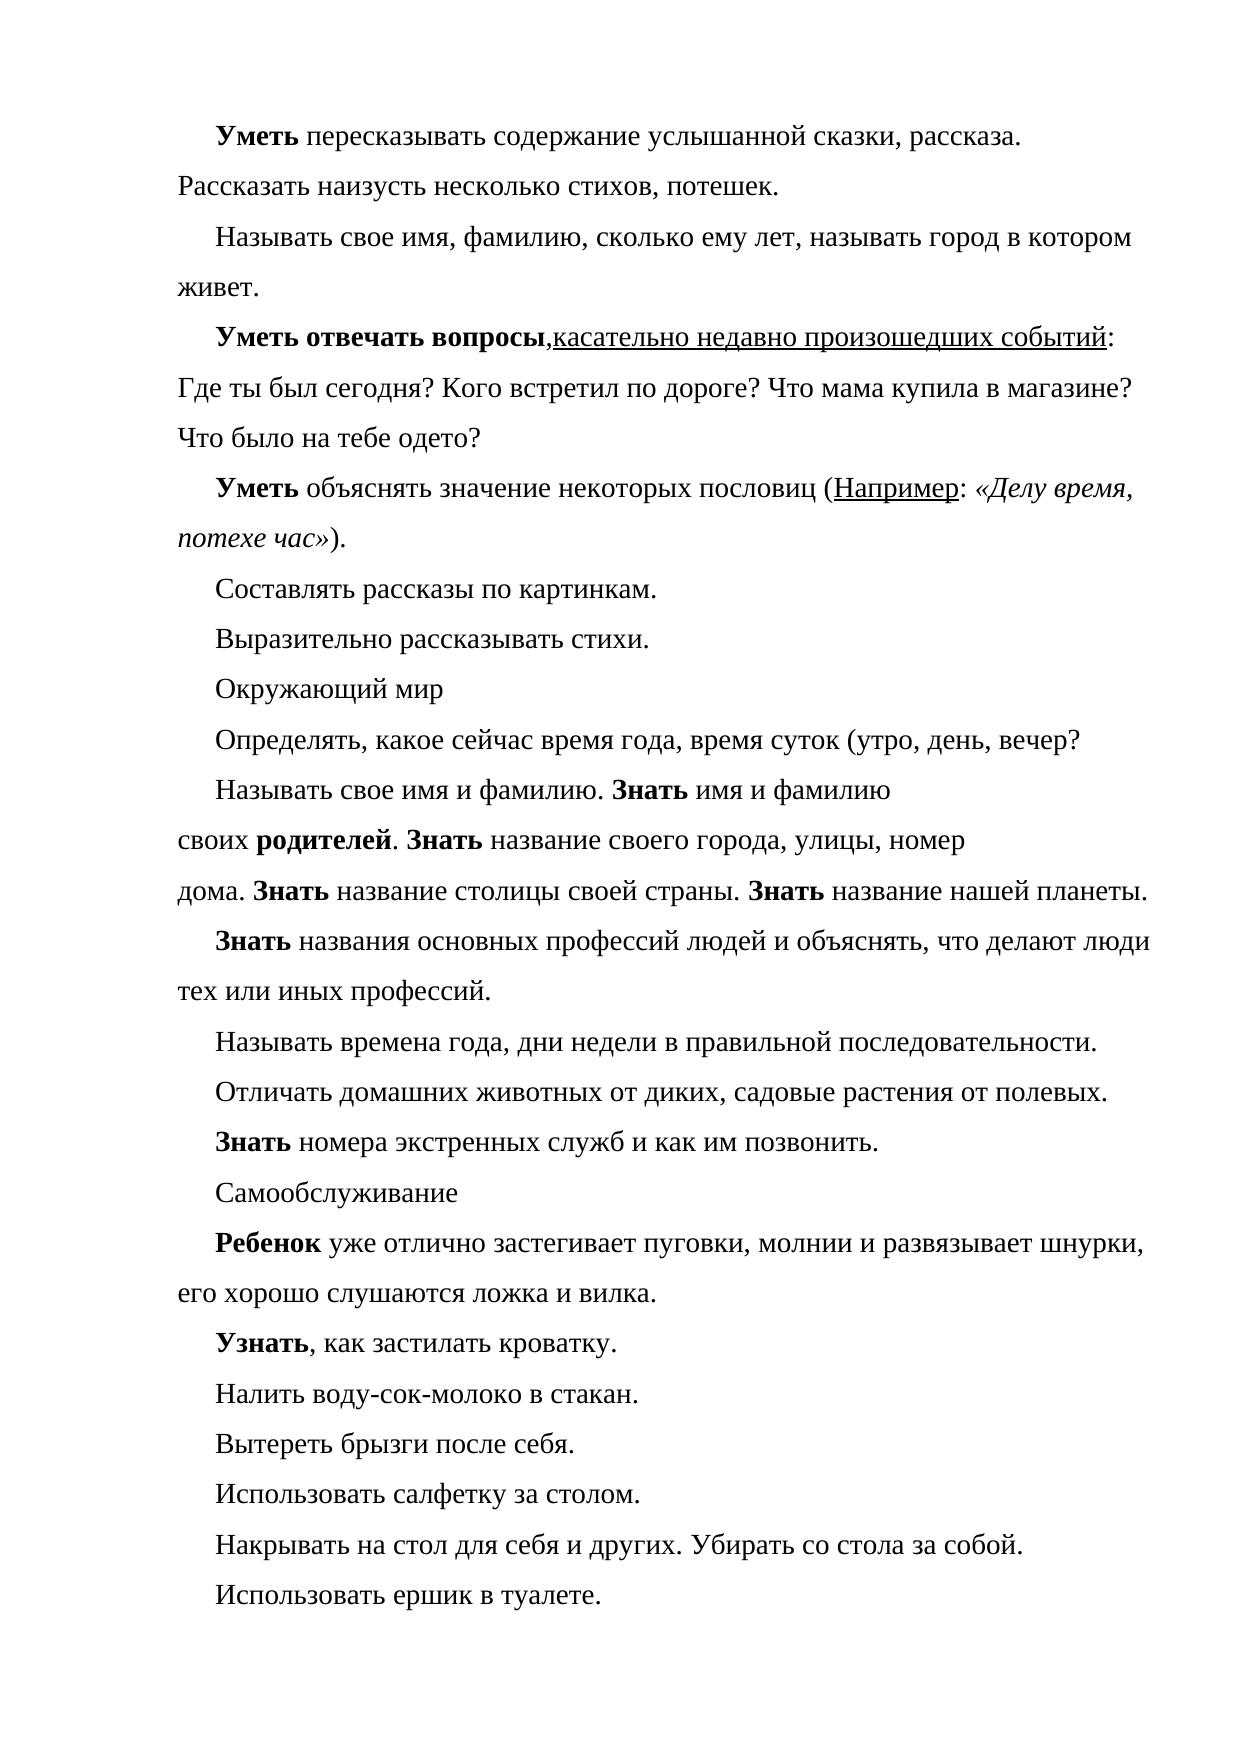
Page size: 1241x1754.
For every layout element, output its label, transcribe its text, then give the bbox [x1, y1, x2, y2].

text Знать названия основных профессий людей и объяснять, что делают люди тех или иных профессий. [177, 923, 1152, 1007]
text Выразительно рассказывать стихи. [177, 621, 1152, 655]
text Называть свое имя и фамилию. Знать имя и фамилию своих родителей. Знать название своего города, улицы, номер дома. Знать название столицы своей страны. Знать название нашей планеты. [177, 772, 1152, 906]
text Составлять рассказы по картинкам. [177, 571, 1152, 604]
text Использовать ершик в туалете. [177, 1577, 1152, 1611]
text Уметь объяснять значение некоторых пословиц (Например: «Делу время, потехе час»). [177, 470, 1152, 554]
text Самообслуживание [177, 1175, 1152, 1208]
text Налить воду-сок-молоко в стакан. [177, 1376, 1152, 1409]
text Отличать домашних животных от диких, садовые растения от полевых. [177, 1074, 1152, 1108]
text Окружающий мир [177, 672, 1152, 705]
text Узнать, как застилать кроватку. [177, 1326, 1152, 1359]
text Называть времена года, дни недели в правильной последовательности. [177, 1024, 1152, 1057]
text Знать номера экстренных служб и как им позвонить. [177, 1124, 1152, 1158]
text Использовать салфетку за столом. [177, 1477, 1152, 1510]
text Ребенок уже отлично застегивает пуговки, молнии и развязывает шнурки, его хорошо слушаются ложка и вилка. [177, 1225, 1152, 1309]
text Накрывать на стол для себя и других. Убирать со стола за собой. [177, 1527, 1152, 1560]
text Вытереть брызги после себя. [177, 1426, 1152, 1460]
text Называть свое имя, фамилию, сколько ему лет, называть город в котором живет. [177, 219, 1152, 303]
text Уметь пересказывать содержание услышанной сказки, рассказа. Рассказать наизусть несколько стихов, потешек. [177, 118, 1152, 202]
text Уметь отвечать вопросы,касательно недавно произошедших событий: Где ты был сегодня? Кого встретил по дороге? Что мама купила в магазине? Что было на тебе одето? [177, 319, 1152, 453]
text Определять, какое сейчас время года, время суток (утро, день, вечер? [177, 722, 1152, 755]
